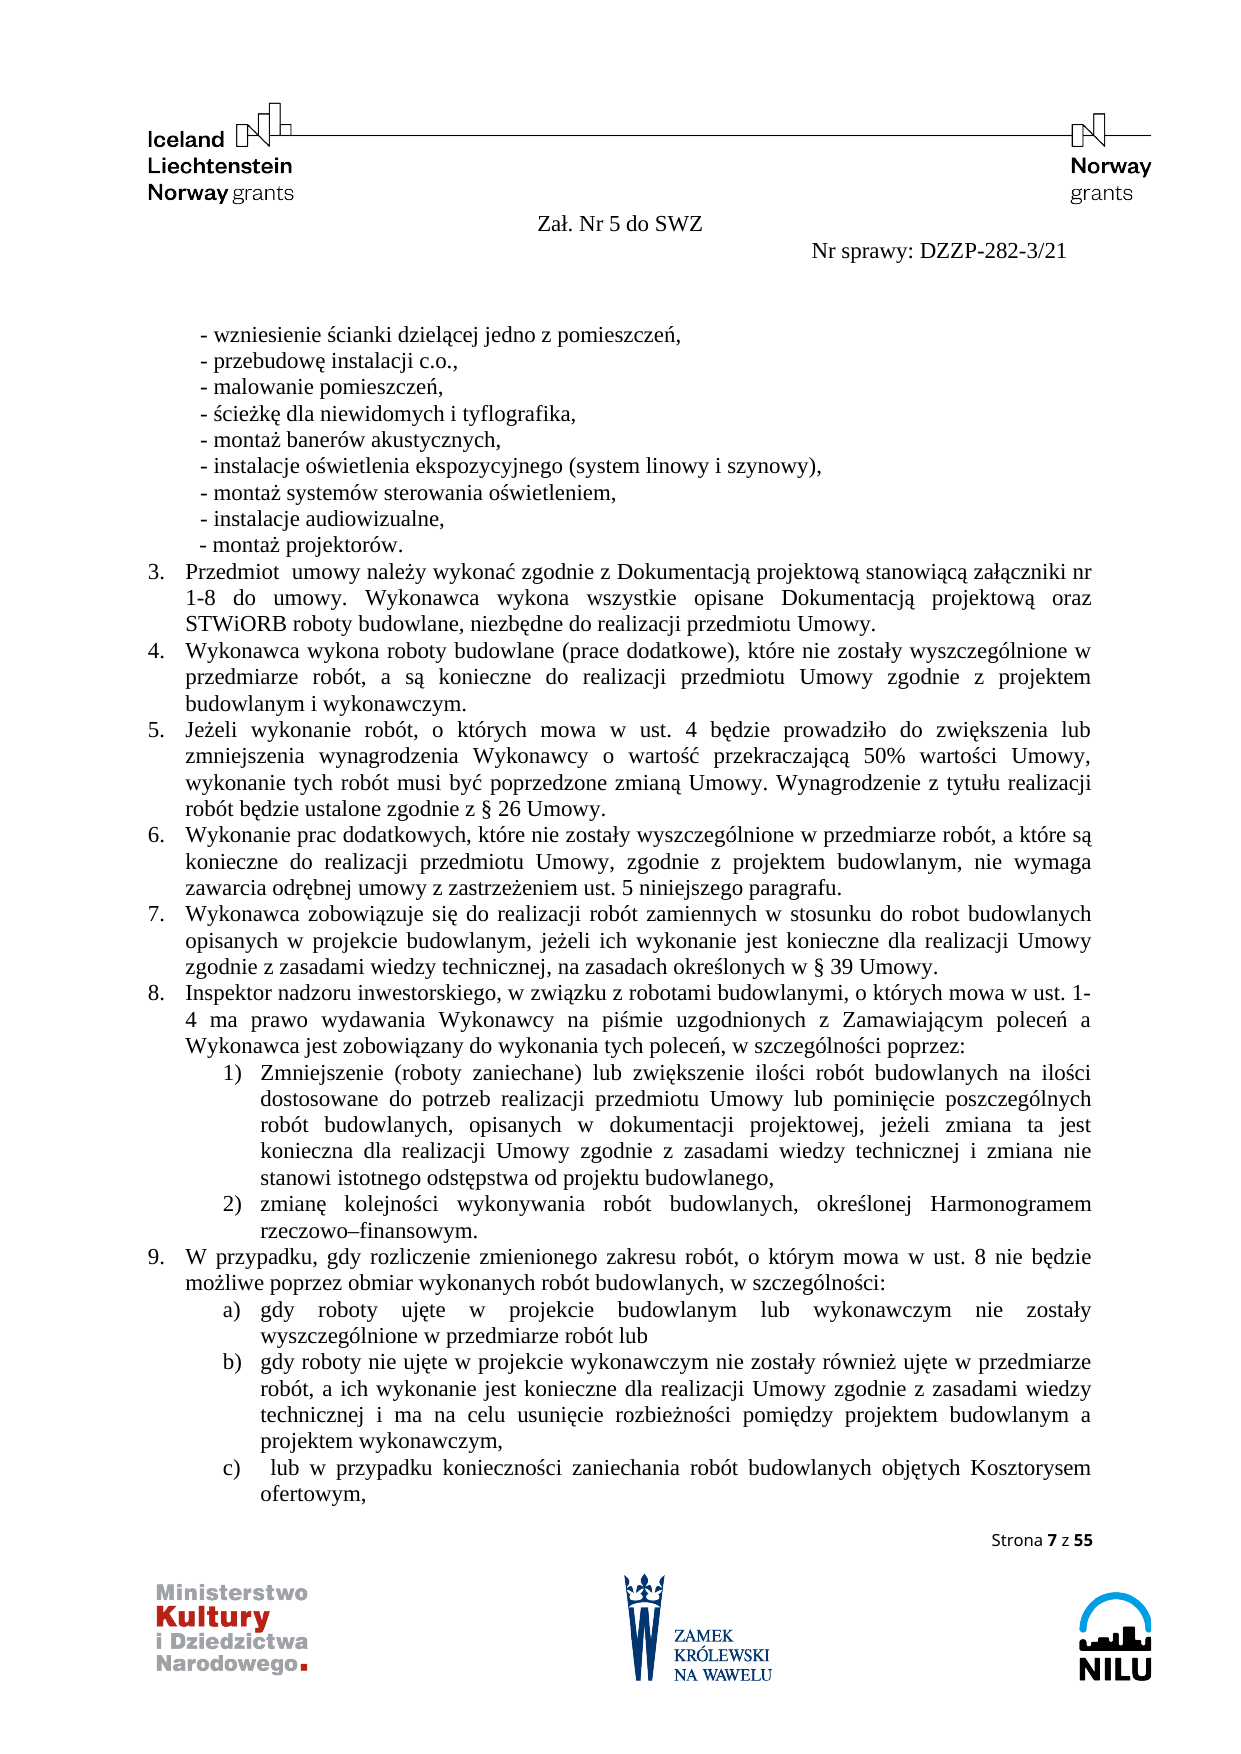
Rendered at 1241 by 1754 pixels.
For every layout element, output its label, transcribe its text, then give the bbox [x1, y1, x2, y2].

list lub w przypadku konieczności zaniechania robót budowlanych objętych Kosztorysem ofertowym, [223, 1454, 1093, 1507]
list gdy roboty ujęte w projekcie budowlanym lub wykonawczym nie zostały wyszczególnione w przedmiarze robót lub [223, 1296, 1093, 1348]
list - przebudowę instalacji c.o., [200, 347, 1093, 373]
list Wykonawca zobowiązuje się do realizacji robót zamiennych w stosunku do robot budowlanych opisanych w projekcie budowlanym, jeżeli ich wykonanie jest konieczne dla realizacji Umowy zgodnie z zasadami wiedzy technicznej, na zasadach określonych w § 39 Umowy. [148, 900, 1093, 979]
list zmianę kolejności wykonywania robót budowlanych, określonej Harmonogramem rzeczowo–finansowym. [223, 1190, 1093, 1243]
list Jeżeli wykonanie robót, o których mowa w ust. 4 będzie prowadziło do zwiększenia lub zmniejszenia wynagrodzenia Wykonawcy o wartość przekraczającą 50% wartości Umowy, wykonanie tych robót musi być poprzedzone zmianą Umowy. Wynagrodzenie z tytułu realizacji robót będzie ustalone zgodnie z § 26 Umowy. [148, 716, 1093, 821]
list - montaż banerów akustycznych, [200, 426, 1093, 452]
list - montaż systemów sterowania oświetleniem, [200, 479, 1093, 505]
list - ścieżkę dla niewidomych i tyflografika, [200, 400, 1093, 426]
list - wzniesienie ścianki dzielącej jedno z pomieszczeń, [200, 321, 1093, 347]
text - montaż projektorów. [148, 531, 1093, 558]
picture [147, 1573, 1152, 1681]
list Wykonawca wykona roboty budowlane (prace dodatkowe), które nie zostały wyszczególnione w przedmiarze robót, a są konieczne do realizacji przedmiotu Umowy zgodnie z projektem budowlanym i wykonawczym. [148, 637, 1093, 716]
list Zmniejszenie (roboty zaniechane) lub zwiększenie ilości robót budowlanych na ilości dostosowane do potrzeb realizacji przedmiotu Umowy lub pominięcie poszczególnych robót budowlanych, opisanych w dokumentacji projektowej, jeżeli zmiana ta jest konieczna dla realizacji Umowy zgodnie z zasadami wiedzy technicznej i zmiana nie stanowi istotnego odstępstwa od projektu budowlanego, [223, 1058, 1093, 1190]
picture [147, 102, 1152, 205]
list - malowanie pomieszczeń, [200, 373, 1093, 400]
list - instalacje audiowizualne, [200, 505, 1093, 531]
list Inspektor nadzoru inwestorskiego, w związku z robotami budowlanymi, o których mowa w ust. 1-4 ma prawo wydawania Wykonawcy na piśmie uzgodnionych z Zamawiającym poleceń a Wykonawca jest zobowiązany do wykonania tych poleceń, w szczególności poprzez: [148, 979, 1093, 1058]
list Przedmiot umowy należy wykonać zgodnie z Dokumentacją projektową stanowiącą załączniki nr 1-8 do umowy. Wykonawca wykona wszystkie opisane Dokumentacją projektową oraz STWiORB roboty budowlane, niezbędne do realizacji przedmiotu Umowy. [148, 558, 1093, 637]
list gdy roboty nie ujęte w projekcie wykonawczym nie zostały również ujęte w przedmiarze robót, a ich wykonanie jest konieczne dla realizacji Umowy zgodnie z zasadami wiedzy technicznej i ma na celu usunięcie rozbieżności pomiędzy projektem budowlanym a projektem wykonawczym, [223, 1348, 1093, 1454]
list Wykonanie prac dodatkowych, które nie zostały wyszczególnione w przedmiarze robót, a które są konieczne do realizacji przedmiotu Umowy, zgodnie z projektem budowlanym, nie wymaga zawarcia odrębnej umowy z zastrzeżeniem ust. 5 niniejszego paragrafu. [148, 821, 1093, 900]
list W przypadku, gdy rozliczenie zmienionego zakresu robót, o którym mowa w ust. 8 nie będzie możliwe poprzez obmiar wykonanych robót budowlanych, w szczególności: [148, 1243, 1093, 1296]
list - instalacje oświetlenia ekspozycyjnego (system linowy i szynowy), [200, 452, 1093, 479]
